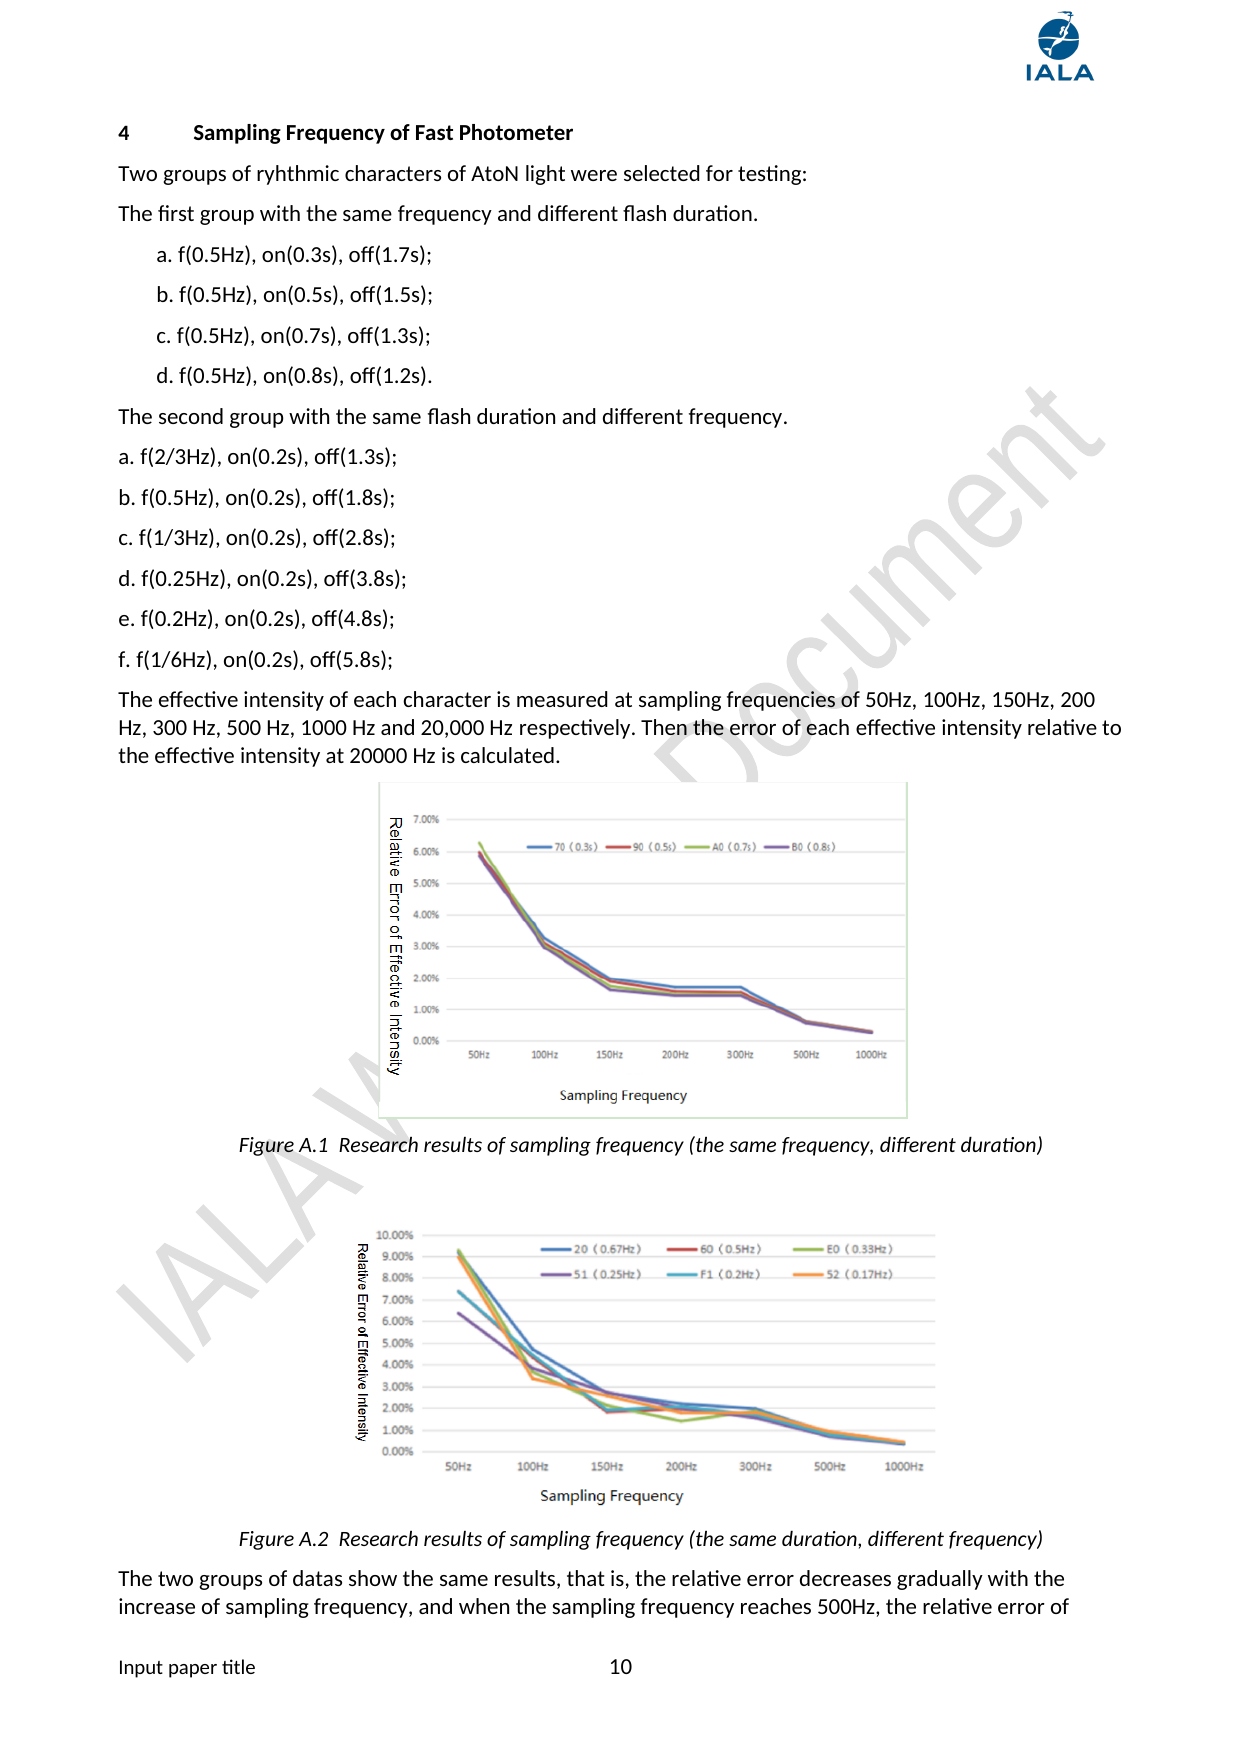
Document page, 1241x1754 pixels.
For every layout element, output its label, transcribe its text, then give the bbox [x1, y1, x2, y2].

list f(0.5Hz), on(0.7s), off(1.3s); [156, 321, 1122, 349]
list f(2/3Hz), on(0.2s), off(1.3s); [118, 442, 1122, 470]
list f(0.5Hz), on(0.8s), off(1.2s). [156, 361, 1122, 389]
list 4 Sampling Frequency of Fast Photometer [118, 118, 1122, 146]
list f(0.25Hz), on(0.2s), off(3.8s); [118, 564, 1122, 592]
list The first group with the same frequency and different flash duration. [118, 199, 1122, 227]
list f(0.5Hz), on(0.3s), off(1.7s); [156, 240, 1122, 268]
picture [378, 782, 908, 1119]
list f(0.5Hz), on(0.2s), off(1.8s); [118, 483, 1122, 511]
list The effective intensity of each character is measured at sampling frequencies of 50Hz, 100Hz, 150Hz, 200 Hz, 300 Hz, 500 Hz, 1000 Hz and 20,000 Hz respectively. Then the error of each effective intensity relative to the effective intensity at 20000 Hz is calculated. [118, 685, 1122, 769]
list The second group with the same flash duration and different frequency. [118, 402, 1122, 430]
list f(1/3Hz), on(0.2s), off(2.8s); [118, 523, 1122, 551]
list f(0.5Hz), on(0.5s), off(1.5s); [156, 280, 1122, 308]
text Figure A.1 Research results of sampling frequency (the same frequency, different duration) [118, 1132, 1122, 1158]
list Two groups of ryhthmic characters of AtoN light were selected for testing: [118, 159, 1122, 187]
list f(0.2Hz), on(0.2s), off(4.8s); [118, 604, 1122, 632]
list f(1/6Hz), on(0.2s), off(5.8s); [118, 645, 1122, 673]
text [118, 1564, 1122, 1620]
picture [1011, 3, 1106, 96]
text Figure A.2 Research results of sampling frequency (the same duration, different frequency) [118, 1525, 1122, 1552]
picture [350, 1214, 936, 1513]
